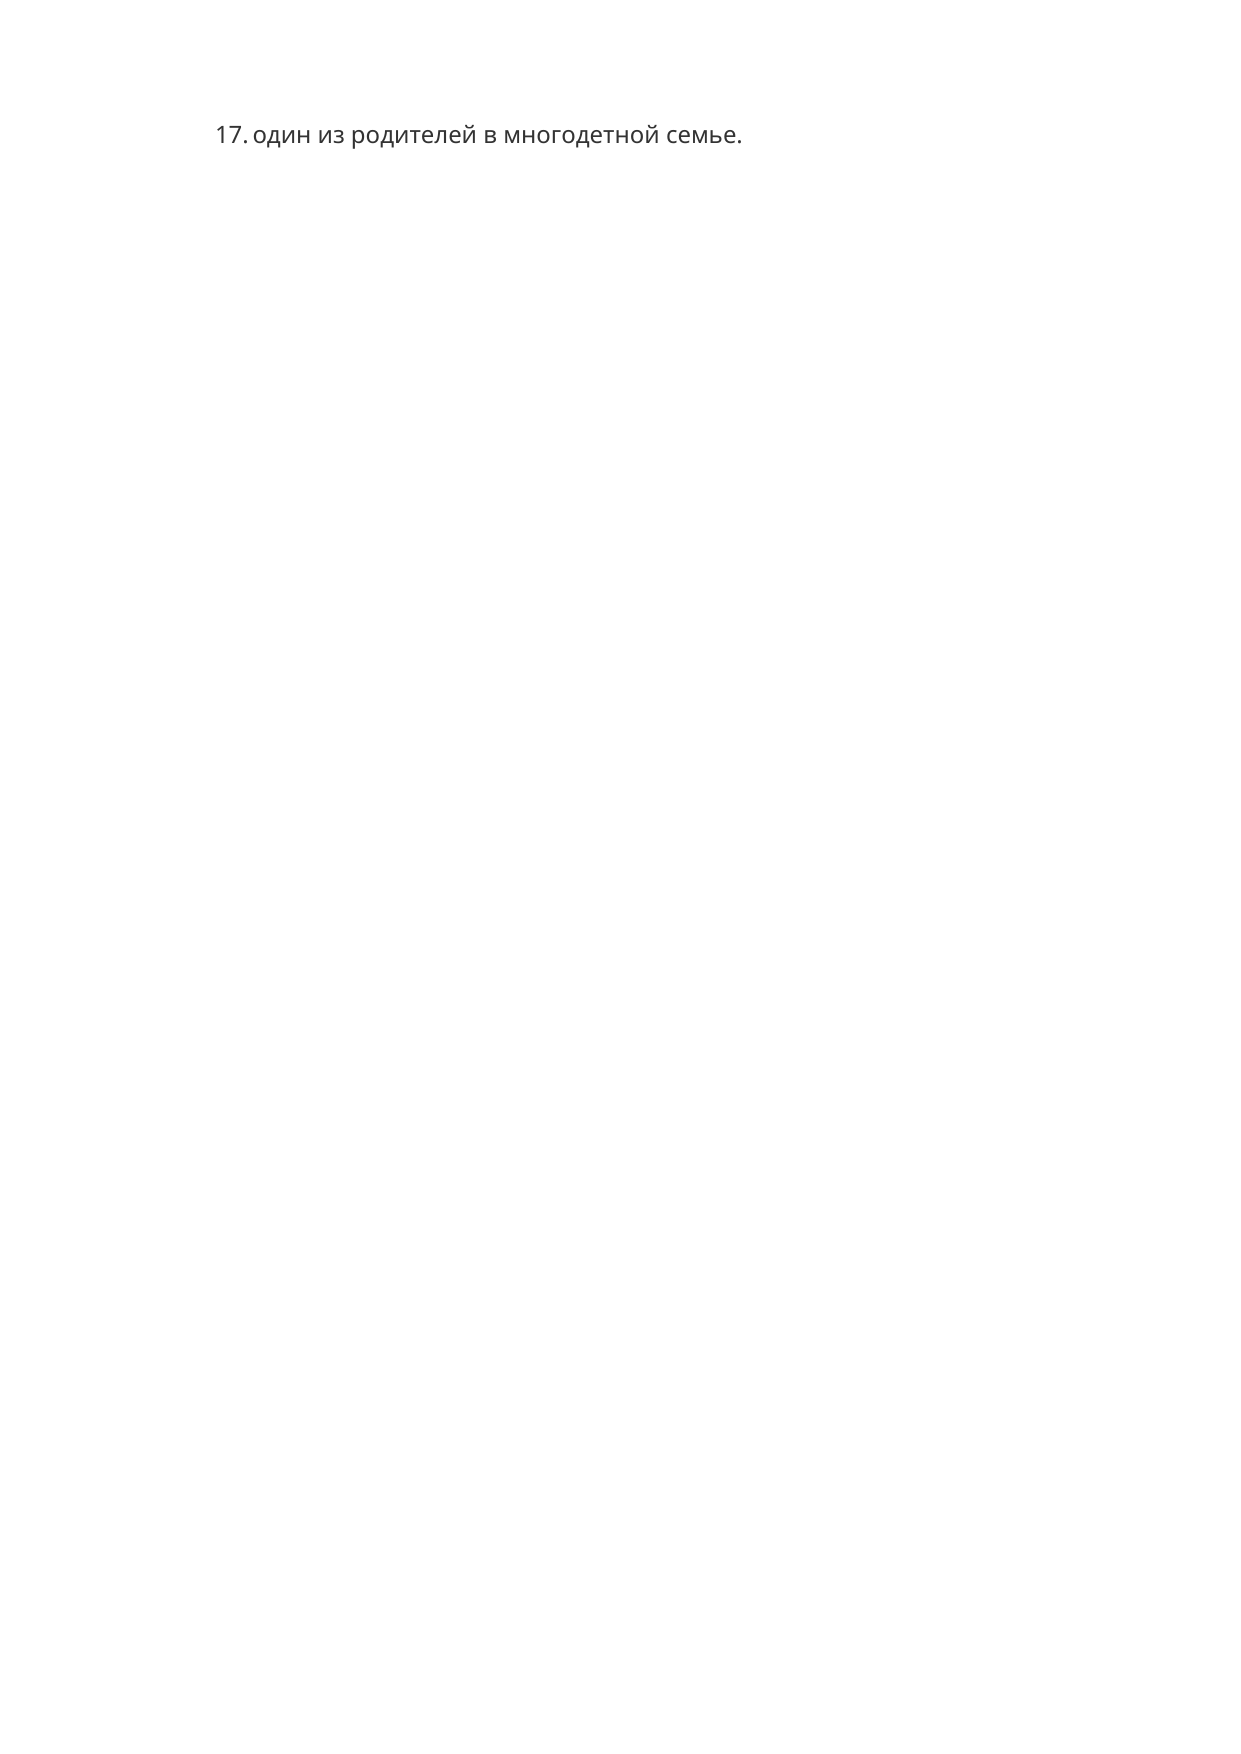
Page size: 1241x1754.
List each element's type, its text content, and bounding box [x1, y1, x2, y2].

list один из родителей в многодетной семье. [215, 118, 1152, 151]
